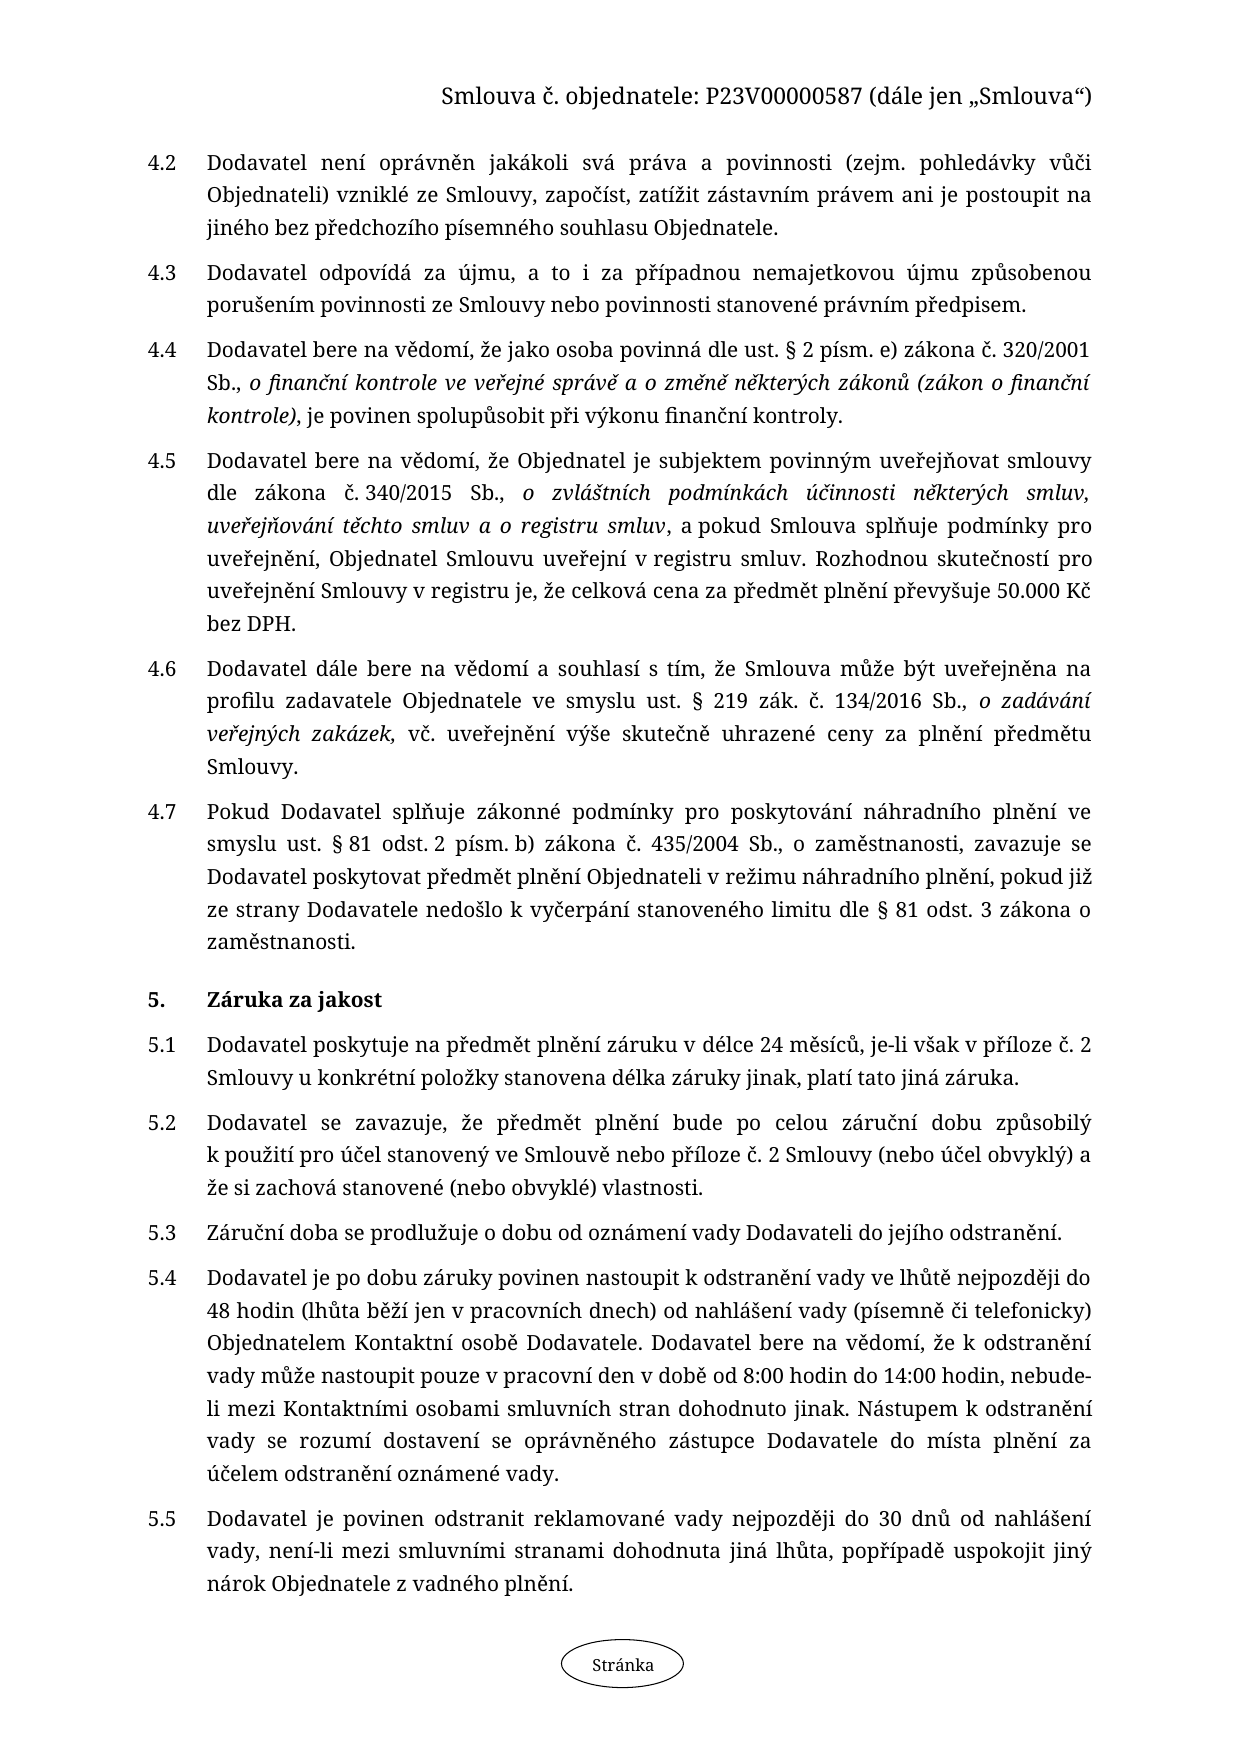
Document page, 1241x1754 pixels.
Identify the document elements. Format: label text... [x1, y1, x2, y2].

list Dodavatel odpovídá za újmu, a to i za případnou nemajetkovou újmu způsobenou porušením povinnosti ze Smlouvy nebo povinnosti stanovené právním předpisem. [148, 258, 1093, 319]
list Pokud Dodavatel splňuje zákonné podmínky pro poskytování náhradního plnění ve smyslu ust. § 81 odst. 2 písm. b) zákona č. 435/2004 Sb., o zaměstnanosti, zavazuje se Dodavatel poskytovat předmět plnění Objednateli v režimu náhradního plnění, pokud již ze strany Dodavatele nedošlo k vyčerpání stanoveného limitu dle § 81 odst. 3 zákona o zaměstnanosti. [148, 797, 1093, 956]
list Dodavatel poskytuje na předmět plnění záruku v délce 24 měsíců, je-li však v příloze č. 2 Smlouvy u konkrétní položky stanovena délka záruky jinak, platí tato jiná záruka. [148, 1030, 1093, 1091]
list Dodavatel dále bere na vědomí a souhlasí s tím, že Smlouva může být uveřejněna na profilu zadavatele Objednatele ve smyslu ust. § 219 zák. č. 134/2016 Sb., o zadávání veřejných zakázek, vč. uveřejnění výše skutečně uhrazené ceny za plnění předmětu Smlouvy. [148, 654, 1093, 780]
list Dodavatel bere na vědomí, že Objednatel je subjektem povinným uveřejňovat smlouvy dle zákona č. 340/2015 Sb., o zvláštních podmínkách účinnosti některých smluv, uveřejňování těchto smluv a o registru smluv, a pokud Smlouva splňuje podmínky pro uveřejnění, Objednatel Smlouvu uveřejní v registru smluv. Rozhodnou skutečností pro uveřejnění Smlouvy v registru je, že celková cena za předmět plnění převyšuje 50.000 Kč bez DPH. [148, 446, 1093, 637]
list Dodavatel je po dobu záruky povinen nastoupit k odstranění vady ve lhůtě nejpozději do 48 hodin (lhůta běží jen v pracovních dnech) od nahlášení vady (písemně či telefonicky) Objednatelem Kontaktní osobě Dodavatele. Dodavatel bere na vědomí, že k odstranění vady může nastoupit pouze v pracovní den v době od 8:00 hodin do 14:00 hodin, nebude-li mezi Kontaktními osobami smluvních stran dohodnuto jinak. Nástupem k odstranění vady se rozumí dostavení se oprávněného zástupce Dodavatele do místa plnění za účelem odstranění oznámené vady. [148, 1263, 1093, 1487]
list Záruční doba se prodlužuje o dobu od oznámení vady Dodavateli do jejího odstranění. [148, 1218, 1093, 1247]
list Dodavatel je povinen odstranit reklamované vady nejpozději do 30 dnů od nahlášení vady, není-li mezi smluvními stranami dohodnuta jiná lhůta, popřípadě uspokojit jiný nárok Objednatele z vadného plnění. [148, 1504, 1093, 1598]
list Dodavatel není oprávněn jakákoli svá práva a povinnosti (zejm. pohledávky vůči Objednateli) vzniklé ze Smlouvy, započíst, zatížit zástavním právem ani je postoupit na jiného bez předchozího písemného souhlasu Objednatele. [148, 148, 1093, 241]
list Dodavatel bere na vědomí, že jako osoba povinná dle ust. § 2 písm. e) zákona č. 320/2001 Sb., o finanční kontrole ve veřejné správě a o změně některých zákonů (zákon o finanční kontrole), je povinen spolupůsobit při výkonu finanční kontroly. [148, 336, 1093, 429]
list Dodavatel se zavazuje, že předmět plnění bude po celou záruční dobu způsobilý k použití pro účel stanovený ve Smlouvě nebo příloze č. 2 Smlouvy (nebo účel obvyklý) a že si zachová stanovené (nebo obvyklé) vlastnosti. [148, 1108, 1093, 1201]
list Záruka za jakost [148, 985, 1093, 1013]
